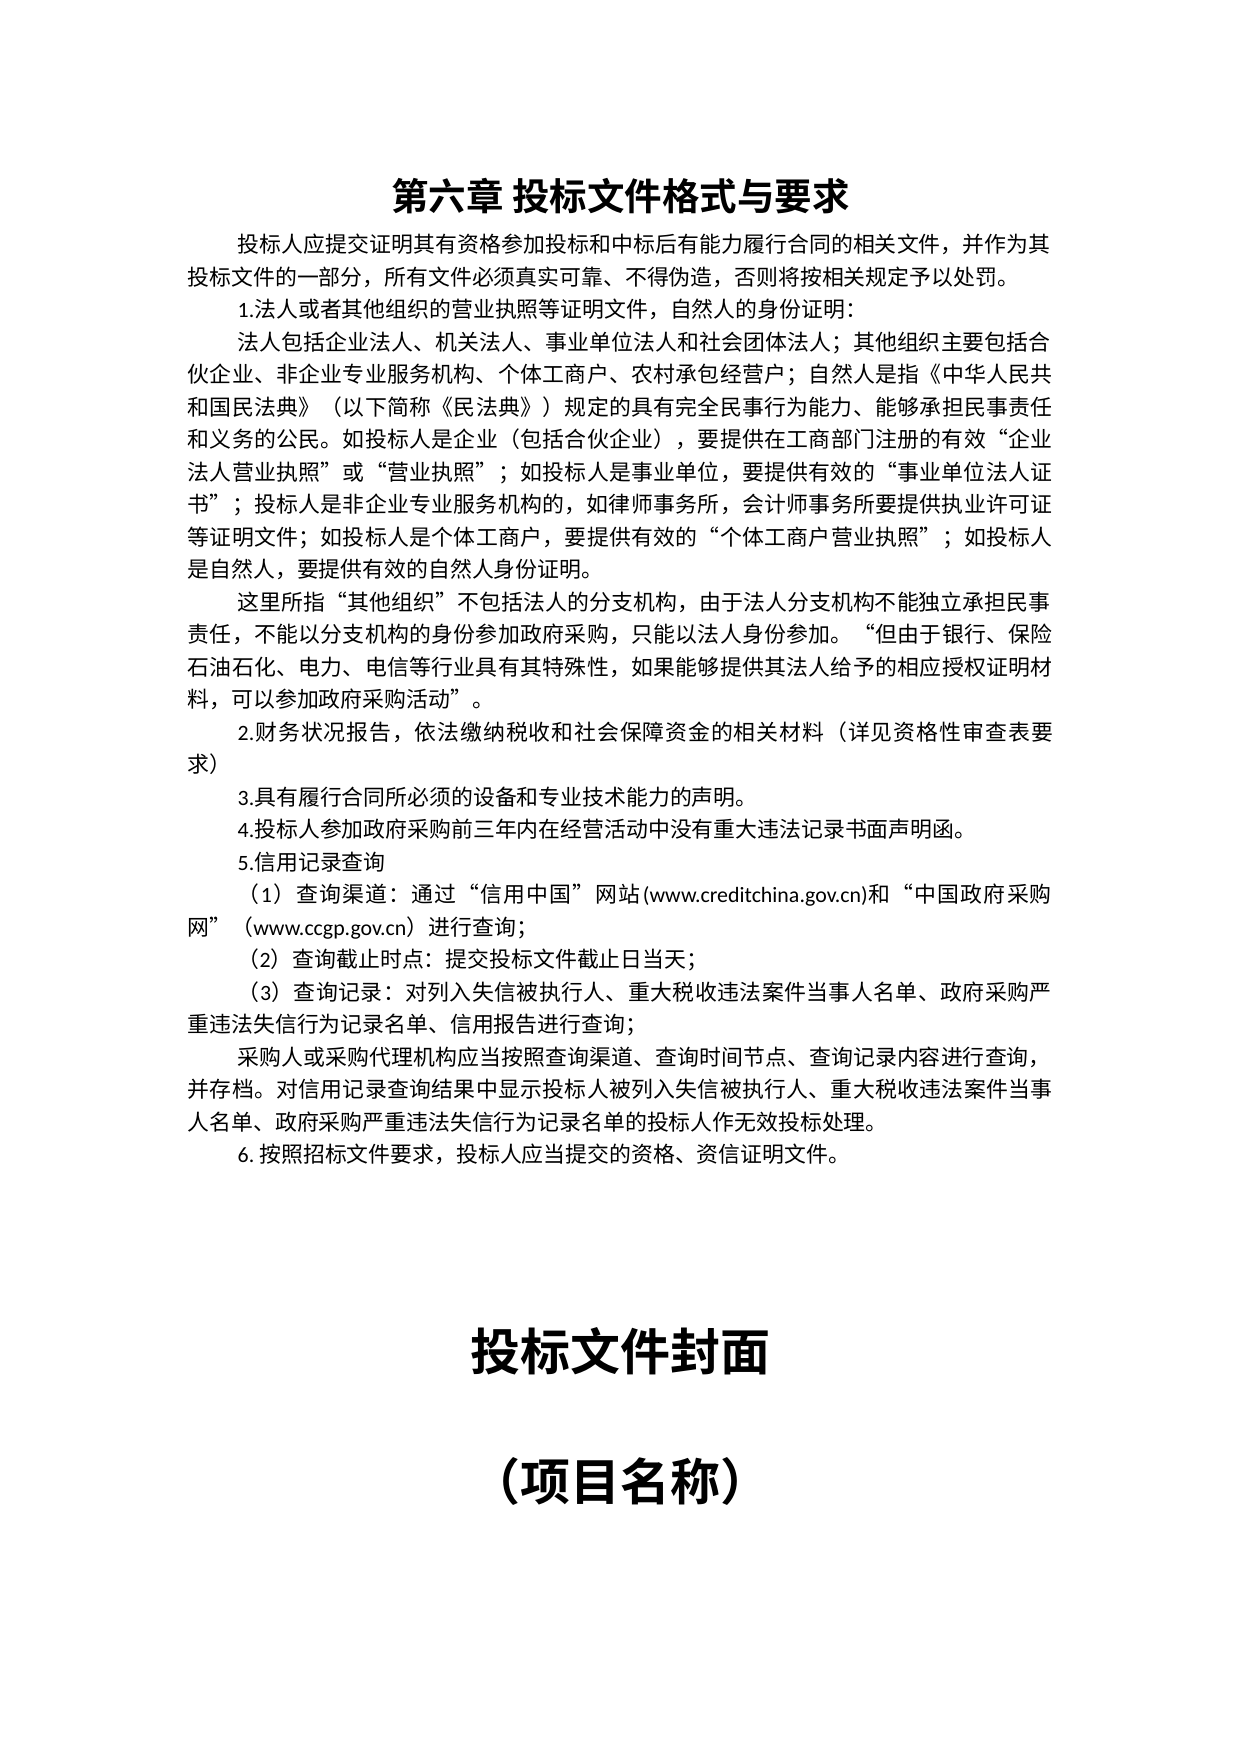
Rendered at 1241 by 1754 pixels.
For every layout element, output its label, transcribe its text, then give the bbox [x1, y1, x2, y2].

text 采购人或采购代理机构应当按照查询渠道、查询时间节点、查询记录内容进行查询，并存档。对信用记录查询结果中显示投标人被列入失信被执行人、重大税收违法案件当事人名单、政府采购严重违法失信行为记录名单的投标人作无效投标处理。 [187, 1039, 1053, 1137]
text 3.具有履行合同所必须的设备和专业技术能力的声明。 [187, 779, 1053, 812]
text 这里所指“其他组织”不包括法人的分支机构，由于法人分支机构不能独立承担民事责任，不能以分支机构的身份参加政府采购，只能以法人身份参加。“但由于银行、保险、石油石化、电力、电信等行业具有其特殊性，如果能够提供其法人给予的相应授权证明材料，可以参加政府采购活动”。 [187, 584, 1053, 714]
text 6. 按照招标文件要求，投标人应当提交的资格、资信证明文件。 [187, 1137, 1053, 1169]
text 2.财务状况报告，依法缴纳税收和社会保障资金的相关材料（详见资格性审查表要求） [187, 714, 1053, 779]
text 4.投标人参加政府采购前三年内在经营活动中没有重大违法记录书面声明函。 [187, 812, 1053, 844]
text 投标人应提交证明其有资格参加投标和中标后有能力履行合同的相关文件，并作为其投标文件的一部分，所有文件必须真实可靠、不得伪造，否则将按相关规定予以处罚。 [187, 227, 1053, 292]
text （项目名称） [187, 1429, 1053, 1527]
text 第六章 投标文件格式与要求 [187, 162, 1053, 227]
text （2）查询截止时点：提交投标文件截止日当天； [187, 942, 1053, 974]
text （3）查询记录：对列入失信被执行人、重大税收违法案件当事人名单、政府采购严重违法失信行为记录名单、信用报告进行查询； [187, 974, 1053, 1039]
text 投标文件封面 [187, 1299, 1053, 1397]
text （1）查询渠道：通过“信用中国”网站(www.creditchina.gov.cn)和“中国政府采购网”（www.ccgp.gov.cn）进行查询； [187, 877, 1053, 942]
text 法人包括企业法人、机关法人、事业单位法人和社会团体法人；其他组织主要包括合伙企业、非企业专业服务机构、个体工商户、农村承包经营户；自然人是指《中华人民共和国民法典》（以下简称《民法典》）规定的具有完全民事行为能力、能够承担民事责任和义务的公民。如投标人是企业（包括合伙企业），要提供在工商部门注册的有效“企业法人营业执照”或“营业执照”；如投标人是事业单位，要提供有效的“事业单位法人证书”；投标人是非企业专业服务机构的，如律师事务所，会计师事务所要提供执业许可证等证明文件；如投标人是个体工商户，要提供有效的“个体工商户营业执照”；如投标人是自然人，要提供有效的自然人身份证明。 [187, 324, 1053, 584]
text 5.信用记录查询 [187, 844, 1053, 877]
text 1.法人或者其他组织的营业执照等证明文件，自然人的身份证明： [187, 292, 1053, 324]
